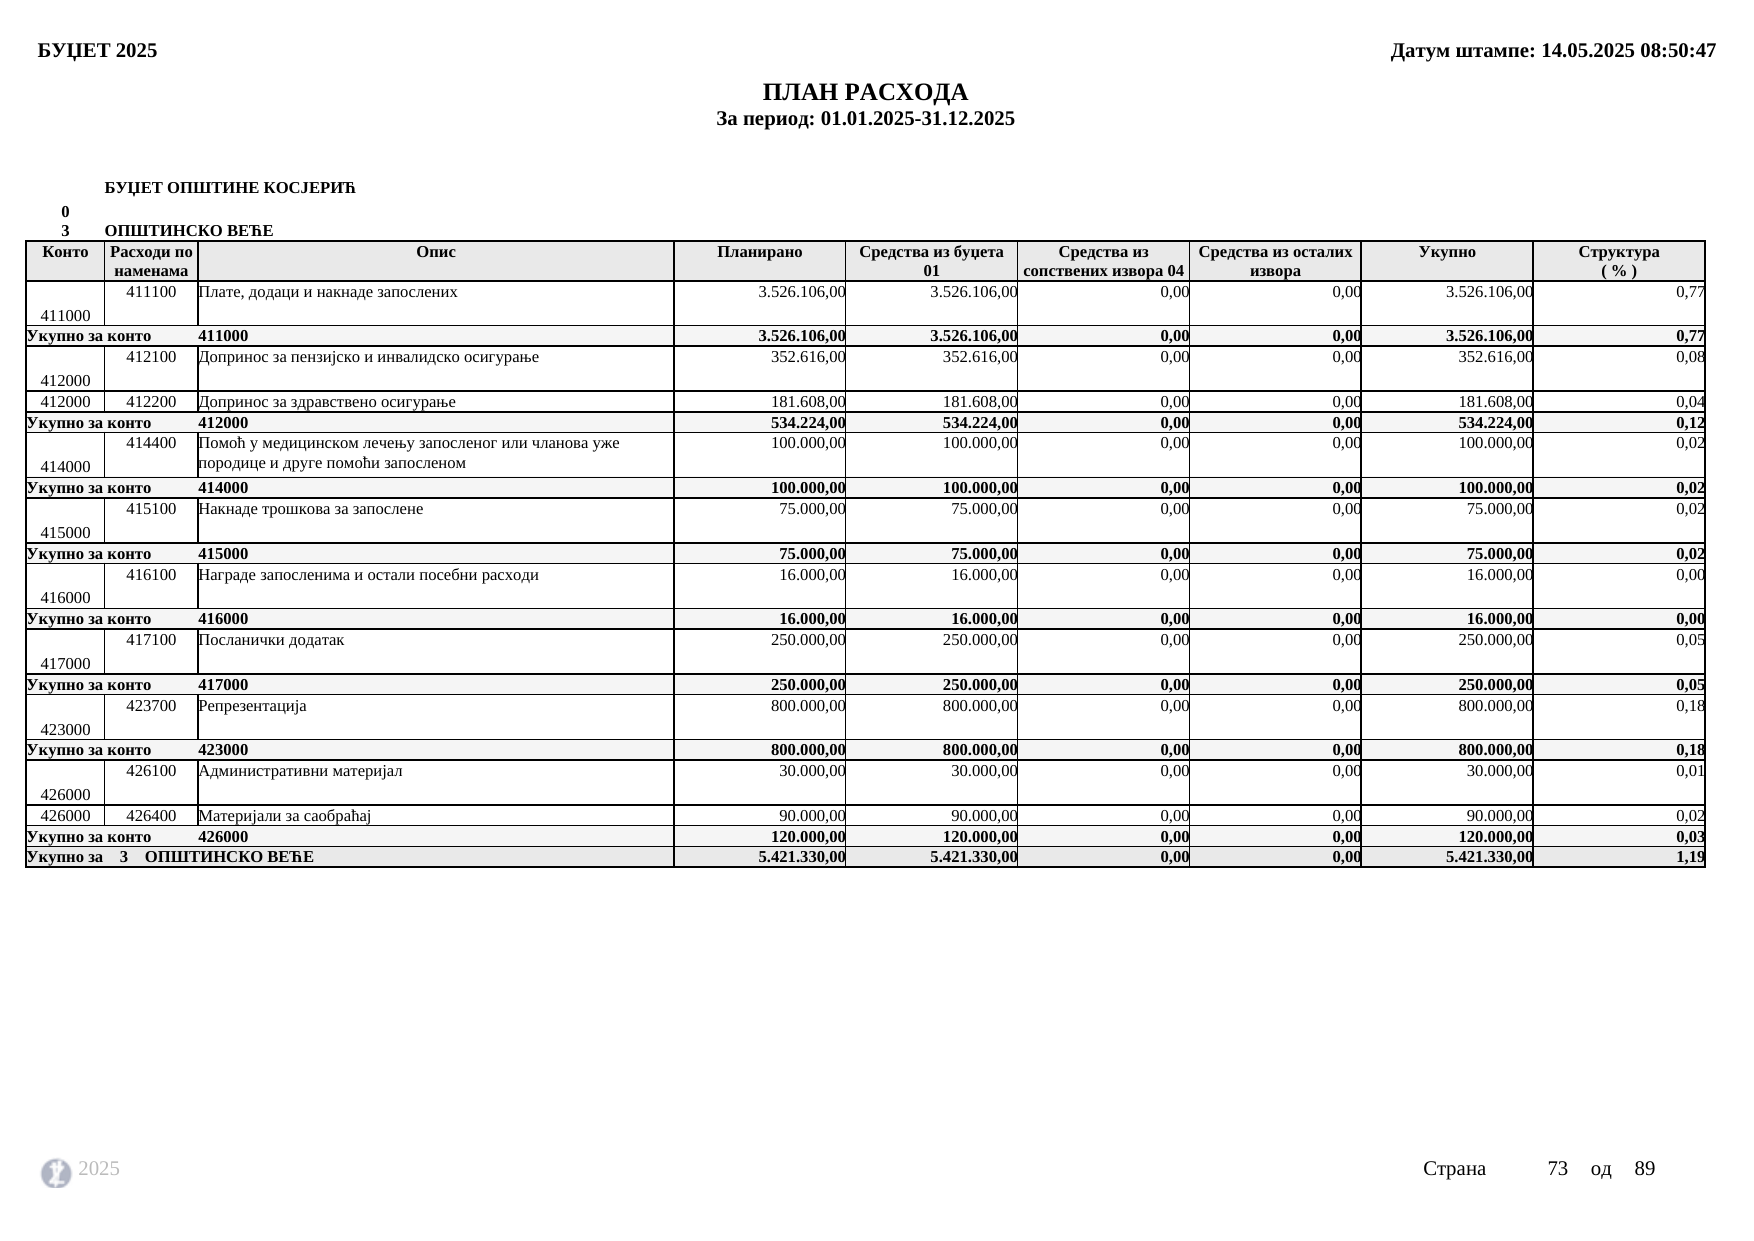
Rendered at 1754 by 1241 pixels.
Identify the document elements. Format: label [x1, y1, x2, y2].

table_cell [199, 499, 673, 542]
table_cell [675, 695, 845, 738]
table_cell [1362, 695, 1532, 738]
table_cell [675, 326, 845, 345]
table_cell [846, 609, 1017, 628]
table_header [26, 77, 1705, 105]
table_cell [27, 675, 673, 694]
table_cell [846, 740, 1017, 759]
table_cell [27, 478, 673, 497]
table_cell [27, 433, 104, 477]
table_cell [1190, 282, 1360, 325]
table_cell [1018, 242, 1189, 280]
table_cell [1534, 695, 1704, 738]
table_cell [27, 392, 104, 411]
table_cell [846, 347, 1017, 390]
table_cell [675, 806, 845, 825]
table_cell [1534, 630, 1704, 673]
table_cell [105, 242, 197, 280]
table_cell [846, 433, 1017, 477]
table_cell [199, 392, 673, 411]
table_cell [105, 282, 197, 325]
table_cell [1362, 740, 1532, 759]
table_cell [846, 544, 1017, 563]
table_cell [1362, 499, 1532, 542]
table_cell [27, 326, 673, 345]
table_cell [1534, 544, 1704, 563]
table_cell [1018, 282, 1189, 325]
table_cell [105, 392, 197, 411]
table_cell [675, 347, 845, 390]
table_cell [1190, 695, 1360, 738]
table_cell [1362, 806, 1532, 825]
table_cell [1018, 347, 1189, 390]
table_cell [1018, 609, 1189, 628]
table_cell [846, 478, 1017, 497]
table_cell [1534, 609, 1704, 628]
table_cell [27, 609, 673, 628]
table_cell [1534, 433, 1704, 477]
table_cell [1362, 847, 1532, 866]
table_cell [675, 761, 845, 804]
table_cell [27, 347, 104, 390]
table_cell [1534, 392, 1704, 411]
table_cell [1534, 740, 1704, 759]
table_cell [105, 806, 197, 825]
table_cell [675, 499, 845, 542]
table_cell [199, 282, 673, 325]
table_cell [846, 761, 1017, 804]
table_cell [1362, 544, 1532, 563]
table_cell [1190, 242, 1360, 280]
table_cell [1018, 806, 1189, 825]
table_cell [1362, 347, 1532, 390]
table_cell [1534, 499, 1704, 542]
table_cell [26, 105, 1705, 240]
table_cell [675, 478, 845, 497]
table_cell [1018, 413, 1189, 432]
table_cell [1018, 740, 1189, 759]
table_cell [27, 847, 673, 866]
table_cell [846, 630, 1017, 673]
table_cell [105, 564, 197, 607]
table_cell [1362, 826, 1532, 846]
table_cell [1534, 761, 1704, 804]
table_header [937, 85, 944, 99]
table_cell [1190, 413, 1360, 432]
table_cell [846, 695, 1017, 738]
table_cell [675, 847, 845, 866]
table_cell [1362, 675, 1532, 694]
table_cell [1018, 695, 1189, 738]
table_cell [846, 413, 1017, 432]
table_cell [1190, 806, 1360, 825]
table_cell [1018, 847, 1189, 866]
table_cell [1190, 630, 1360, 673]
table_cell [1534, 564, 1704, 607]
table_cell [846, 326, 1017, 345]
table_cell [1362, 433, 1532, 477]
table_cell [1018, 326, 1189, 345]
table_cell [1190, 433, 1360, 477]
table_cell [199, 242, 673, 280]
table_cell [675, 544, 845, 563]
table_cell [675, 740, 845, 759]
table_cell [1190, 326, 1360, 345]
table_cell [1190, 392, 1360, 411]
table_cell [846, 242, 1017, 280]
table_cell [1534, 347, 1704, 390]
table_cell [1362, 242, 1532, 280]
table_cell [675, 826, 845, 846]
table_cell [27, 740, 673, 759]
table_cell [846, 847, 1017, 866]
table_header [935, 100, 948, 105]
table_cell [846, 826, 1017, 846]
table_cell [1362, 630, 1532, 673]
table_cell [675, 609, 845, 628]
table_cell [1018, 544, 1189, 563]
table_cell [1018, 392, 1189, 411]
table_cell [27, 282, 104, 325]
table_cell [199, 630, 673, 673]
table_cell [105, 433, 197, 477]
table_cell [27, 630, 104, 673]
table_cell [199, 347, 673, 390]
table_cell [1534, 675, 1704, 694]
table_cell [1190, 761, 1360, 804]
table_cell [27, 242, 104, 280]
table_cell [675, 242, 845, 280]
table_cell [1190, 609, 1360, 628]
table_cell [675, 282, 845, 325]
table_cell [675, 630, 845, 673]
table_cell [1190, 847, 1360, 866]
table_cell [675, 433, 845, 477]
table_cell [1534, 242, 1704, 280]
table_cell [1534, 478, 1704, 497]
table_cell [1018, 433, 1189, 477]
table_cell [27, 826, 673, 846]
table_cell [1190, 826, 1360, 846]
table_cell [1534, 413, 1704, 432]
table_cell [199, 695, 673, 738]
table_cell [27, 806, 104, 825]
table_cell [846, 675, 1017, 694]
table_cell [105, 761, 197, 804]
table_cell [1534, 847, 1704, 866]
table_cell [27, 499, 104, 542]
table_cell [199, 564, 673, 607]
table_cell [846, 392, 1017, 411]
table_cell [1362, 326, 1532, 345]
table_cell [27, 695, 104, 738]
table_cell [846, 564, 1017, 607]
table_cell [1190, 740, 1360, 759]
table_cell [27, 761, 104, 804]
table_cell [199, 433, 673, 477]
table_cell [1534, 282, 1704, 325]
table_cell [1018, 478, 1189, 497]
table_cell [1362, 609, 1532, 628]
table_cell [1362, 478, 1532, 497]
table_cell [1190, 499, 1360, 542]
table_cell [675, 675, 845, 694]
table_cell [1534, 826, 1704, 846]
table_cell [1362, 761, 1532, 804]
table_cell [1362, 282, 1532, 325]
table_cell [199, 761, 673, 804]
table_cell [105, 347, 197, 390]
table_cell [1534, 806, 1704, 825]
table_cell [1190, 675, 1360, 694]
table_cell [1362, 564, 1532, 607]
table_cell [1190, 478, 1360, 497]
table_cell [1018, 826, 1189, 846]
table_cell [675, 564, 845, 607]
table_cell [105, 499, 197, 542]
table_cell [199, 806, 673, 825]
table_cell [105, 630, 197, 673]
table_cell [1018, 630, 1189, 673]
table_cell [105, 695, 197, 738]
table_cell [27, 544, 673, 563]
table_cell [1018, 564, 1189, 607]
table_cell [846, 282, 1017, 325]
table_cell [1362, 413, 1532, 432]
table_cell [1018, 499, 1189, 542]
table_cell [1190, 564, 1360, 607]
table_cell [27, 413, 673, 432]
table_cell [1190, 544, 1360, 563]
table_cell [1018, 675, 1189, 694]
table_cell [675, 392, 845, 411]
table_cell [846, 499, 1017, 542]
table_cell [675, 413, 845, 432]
picture [37, 1155, 75, 1188]
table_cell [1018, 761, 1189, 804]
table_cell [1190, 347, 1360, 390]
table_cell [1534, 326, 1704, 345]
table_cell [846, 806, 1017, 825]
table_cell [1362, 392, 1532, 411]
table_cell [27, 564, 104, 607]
